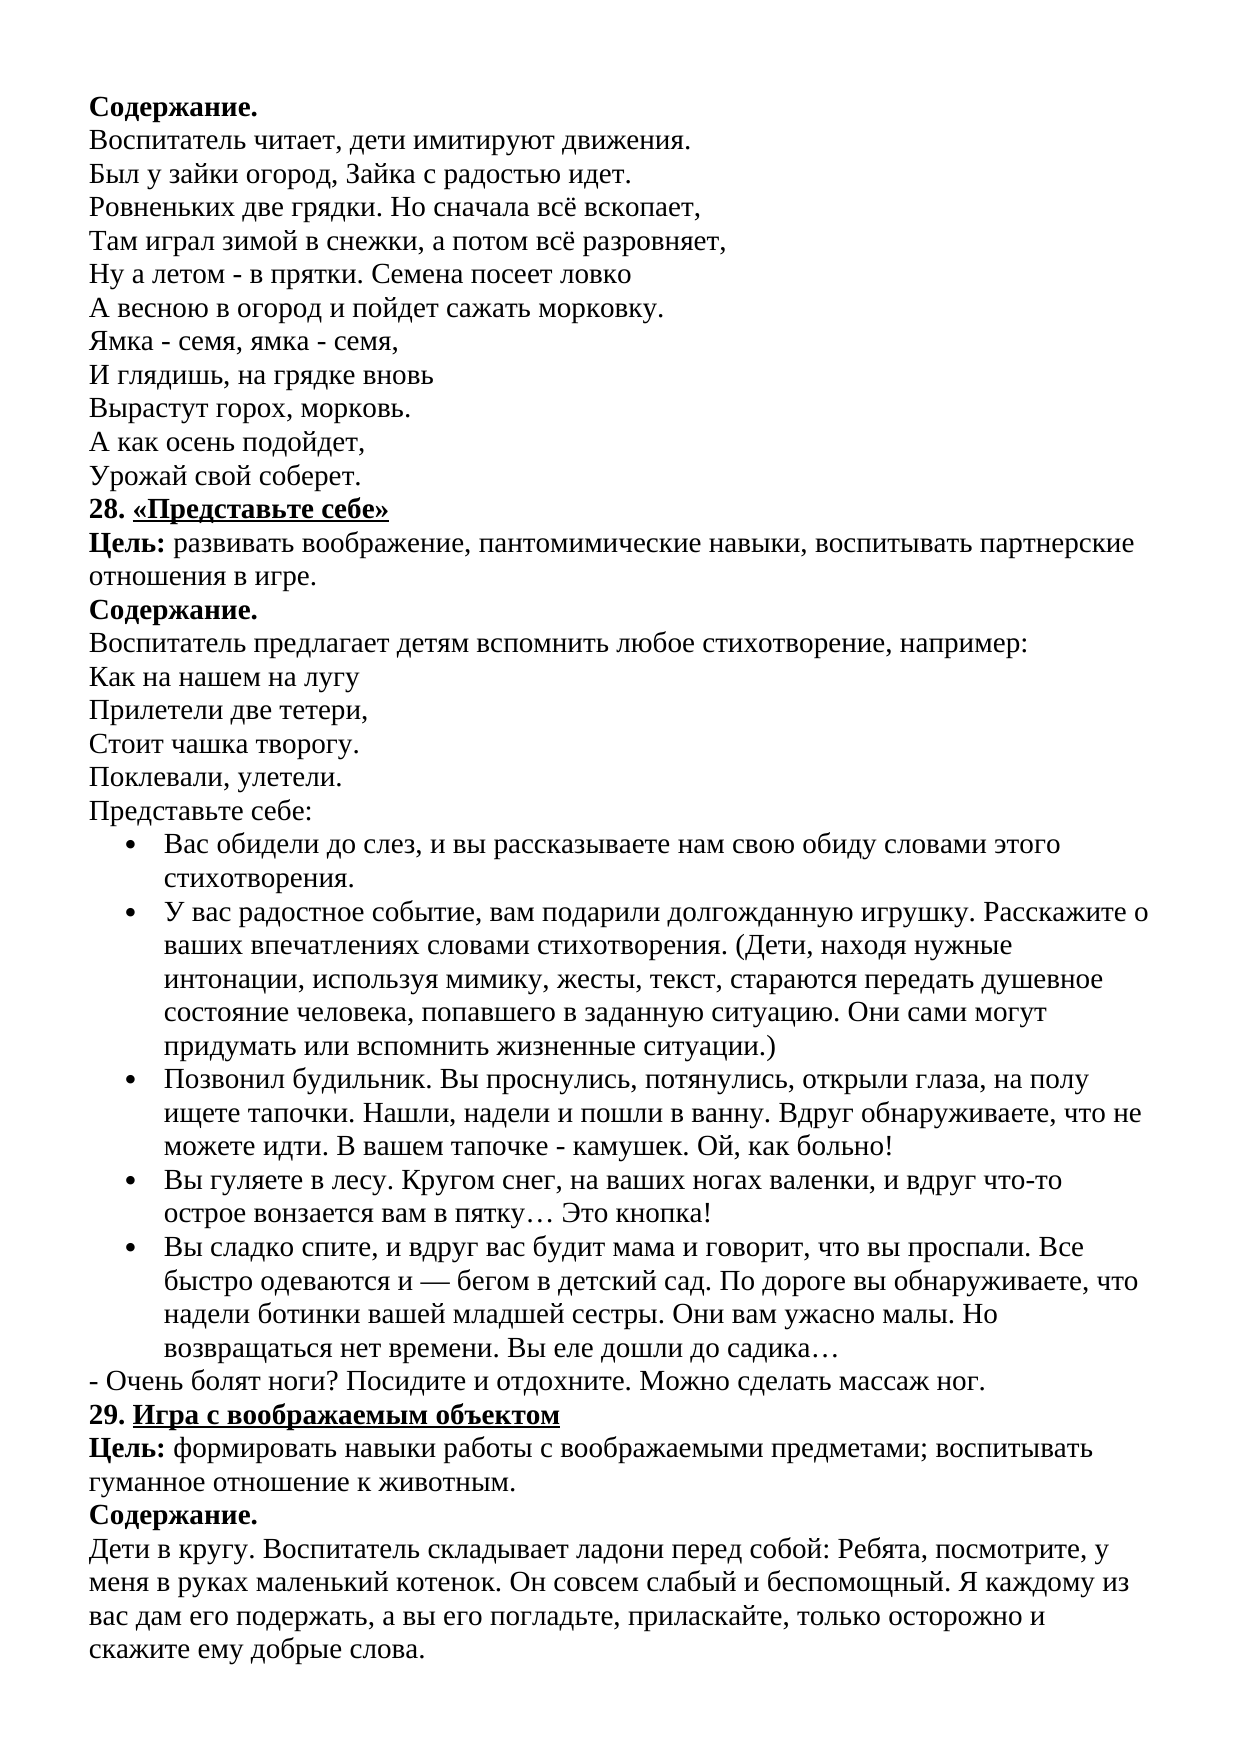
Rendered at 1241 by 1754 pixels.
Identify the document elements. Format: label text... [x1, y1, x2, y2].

text Цель: формировать навыки работы с воображаемыми предметами; воспитывать гуманное отношение к животным. [89, 1430, 1152, 1497]
text А весною в огород и пойдет сажать морковку. [89, 290, 1152, 323]
text Воспитатель предлагает детям вспомнить любое стихотворение, например: [89, 625, 1152, 659]
text Поклевали, улетели. [89, 759, 1152, 793]
text Содержание. [89, 89, 1152, 122]
text Стоит чашка творогу. [89, 726, 1152, 759]
list Позвонил будильник. Вы проснулись, потянулись, открыли глаза, на полу ищете тапочки. Нашли, надели и пошли в ванну. Вдруг обнаруживаете, что не можете идти. В вашем тапочке - камушек. Ой, как больно! [126, 1061, 1152, 1162]
text 29. Игра с воображаемым объектом [89, 1397, 1152, 1430]
list Вы сладко спите, и вдруг вас будит мама и говорит, что вы проспали. Все быстро одеваются и — бегом в детский сад. По дороге вы обнаруживаете, что надели ботинки вашей младшей сестры. Они вам ужасно малы. Но возвращаться нет времени. Вы еле дошли до садика… [126, 1229, 1152, 1363]
text Ну а летом - в прятки. Семена посеет ловко [89, 256, 1152, 290]
text 28. «Представьте себе» [89, 491, 1152, 525]
text Представьте себе: [89, 793, 1152, 827]
text А как осень подойдет, [89, 424, 1152, 458]
text Там играл зимой в снежки, а потом всё разровняет, [89, 223, 1152, 256]
text Был у зайки огород, Зайка с радостью идет. [89, 156, 1152, 189]
text Содержание. [89, 1497, 1152, 1531]
text Ровненьких две грядки. Но сначала всё вскопает, [89, 189, 1152, 223]
text И глядишь, на грядке вновь [89, 357, 1152, 391]
text Воспитатель читает, дети имитируют движения. [89, 122, 1152, 156]
text Цель: развивать воображение, пантомимические навыки, воспитывать партнерские отношения в игре. [89, 525, 1152, 592]
text - Очень болят ноги? Посидите и отдохните. Можно сделать массаж ног. [89, 1363, 1152, 1397]
list Вас обидели до слез, и вы рассказываете нам свою обиду словами этого стихотворения. [126, 827, 1152, 894]
text Как на нашем на лугу [89, 659, 1152, 692]
text Прилетели две тетери, [89, 692, 1152, 726]
text Дети в кругу. Воспитатель складывает ладони перед собой: Ребята, посмотрите, у меня в руках маленький котенок. Он совсем слабый и беспомощный. Я каждому из вас дам его подержать, а вы его погладьте, приласкайте, только осторожно и скажите ему добрые слова. [89, 1531, 1152, 1665]
list У вас радостное событие, вам подарили долгожданную игрушку. Расскажите о ваших впечатлениях словами стихотворения. (Дети, находя нужные интонации, используя мимику, жесты, текст, стараются передать душевное состояние человека, попавшего в заданную ситуацию. Они сами могут придумать или вспомнить жизненные ситуации.) [126, 894, 1152, 1061]
text Содержание. [89, 592, 1152, 625]
list Вы гуляете в лесу. Кругом снег, на ваших ногах валенки, и вдруг что-то острое вонзается вам в пятку… Это кнопка! [126, 1162, 1152, 1229]
text Вырастут горох, морковь. [89, 391, 1152, 424]
text Урожай свой соберет. [89, 458, 1152, 491]
text Ямка - семя, ямка - семя, [89, 323, 1152, 357]
